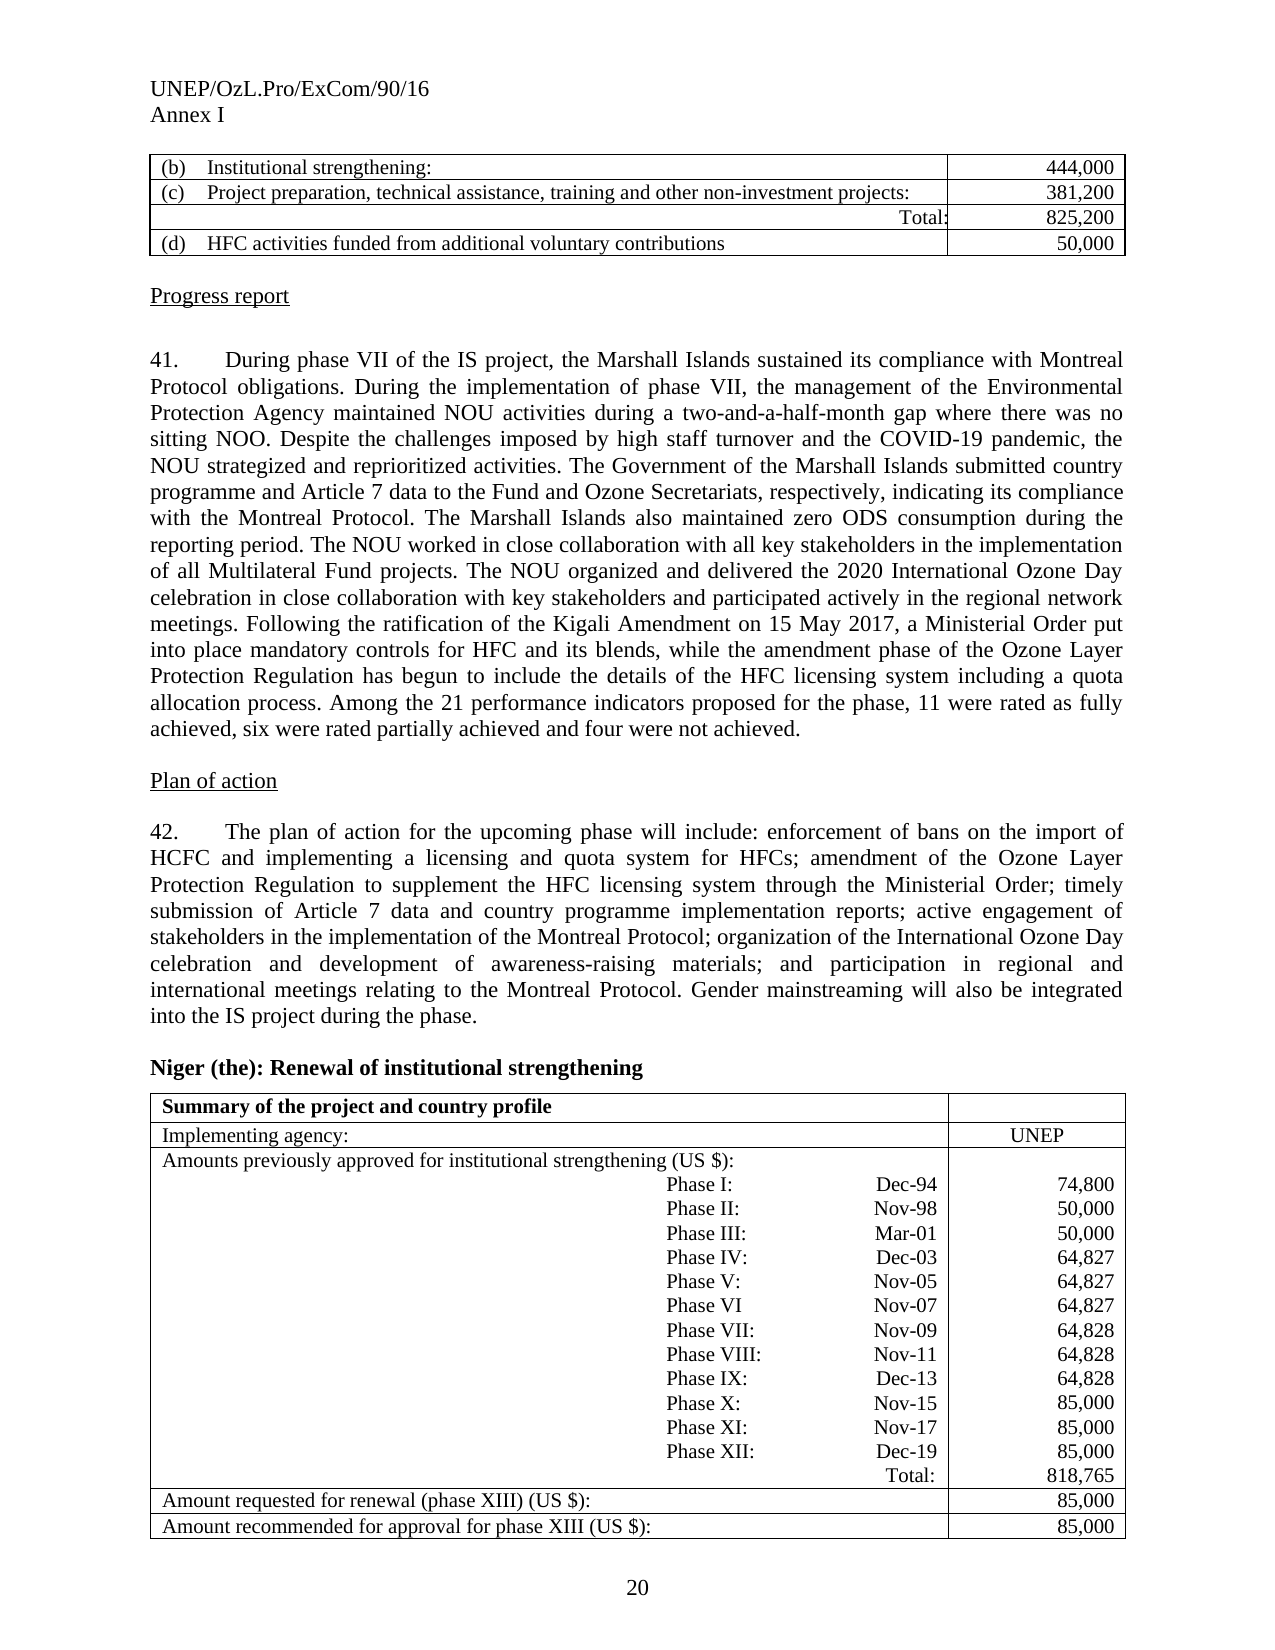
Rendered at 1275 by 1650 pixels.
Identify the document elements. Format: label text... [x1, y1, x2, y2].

table_cell Nov-98 [806, 1196, 948, 1220]
table_cell (d) [151, 230, 207, 254]
table_cell Total: [151, 1463, 948, 1487]
table_cell Amounts previously approved for institutional strengthening (US $): [151, 1148, 948, 1172]
table_cell Dec-19 [806, 1439, 948, 1463]
table_cell Dec-94 [806, 1172, 948, 1196]
table_cell Total: [151, 205, 947, 229]
table_cell Phase IX: [151, 1366, 806, 1390]
table_cell Phase XI: [151, 1415, 806, 1439]
table_header [949, 1094, 1125, 1122]
table_cell 85,000 [949, 1415, 1125, 1439]
table_cell 444,000 [948, 155, 1124, 179]
table_cell Phase III: [151, 1220, 806, 1245]
table_cell Phase VIII: [151, 1342, 806, 1366]
table_cell Nov-11 [806, 1342, 948, 1366]
table_cell Mar-01 [806, 1220, 948, 1245]
table_cell Nov-15 [806, 1390, 948, 1414]
table_cell Nov-09 [806, 1318, 948, 1342]
table_cell 85,000 [949, 1514, 1125, 1538]
table_cell Phase IV: [151, 1245, 806, 1269]
subtitle The plan of action for the upcoming phase will include: enforcement of bans on the import of HCFC and implementing a licensing and quota system for HFCs; amendment of the Ozone Layer Protection Regulation to supplement the HFC licensing system through the Ministerial Order; timely submission of Article 7 data and country programme implementation reports; active engagement of stakeholders in the implementation of the Montreal Protocol; organization of the International Ozone Day celebration and development of awareness-raising materials; and participation in regional and international meetings relating to the Montreal Protocol. Gender mainstreaming will also be integrated into the IS project during the phase. [150, 818, 1125, 1029]
table_cell Phase II: [151, 1196, 806, 1220]
subtitle During phase VII of the IS project, the Marshall Islands sustained its compliance with Montreal Protocol obligations. During the implementation of phase VII, the management of the Environmental Protection Agency maintained NOU activities during a two-and-a-half-month gap where there was no sitting NOO. Despite the challenges imposed by high staff turnover and the COVID-19 pandemic, the NOU strategized and reprioritized activities. The Government of the Marshall Islands submitted country programme and Article 7 data to the Fund and Ozone Secretariats, respectively, indicating its compliance with the Montreal Protocol. The Marshall Islands also maintained zero ODS consumption during the reporting period. The NOU worked in close collaboration with all key stakeholders in the implementation of all Multilateral Fund projects. The NOU organized and delivered the 2020 International Ozone Day celebration in close collaboration with key stakeholders and participated actively in the regional network meetings. Following the ratification of the Kigali Amendment on 15 May 2017, a Ministerial Order put into place mandatory controls for HFC and its blends, while the amendment phase of the Ozone Layer Protection Regulation has begun to include the details of the HFC licensing system including a quota allocation process. Among the 21 performance indicators proposed for the phase, 11 were rated as fully achieved, six were rated partially achieved and four were not achieved. [150, 346, 1125, 742]
table_cell 50,000 [949, 1220, 1125, 1245]
table_header Summary of the project and country profile [151, 1094, 948, 1122]
table_cell 64,827 [949, 1245, 1125, 1269]
table_cell UNEP [949, 1123, 1125, 1147]
table_cell 825,200 [948, 205, 1124, 229]
table_cell Nov-05 [806, 1269, 948, 1293]
table_cell [949, 1148, 1125, 1172]
table_cell 64,827 [949, 1269, 1125, 1293]
table_cell 381,200 [948, 180, 1124, 204]
table_cell Amount requested for renewal (phase XIII) (US $): [151, 1489, 948, 1512]
table_cell Phase VI [151, 1293, 806, 1317]
table_cell 64,828 [949, 1318, 1125, 1342]
table_cell Project preparation, technical assistance, training and other non-investment projects: [207, 180, 947, 204]
table_cell Phase V: [151, 1269, 806, 1293]
table_cell (c) [151, 180, 207, 204]
text Plan of action [150, 767, 1125, 793]
text Progress report [150, 282, 1125, 308]
table_cell 85,000 [949, 1489, 1125, 1512]
table_cell Nov-17 [806, 1415, 948, 1439]
table_cell Phase X: [151, 1390, 806, 1414]
table_cell Dec-13 [806, 1366, 948, 1390]
table_cell Nov-07 [806, 1293, 948, 1317]
table_cell Dec-03 [806, 1245, 948, 1269]
table_cell Phase I: [151, 1172, 806, 1196]
table_cell Implementing agency: [151, 1123, 948, 1147]
table_cell 818,765 [949, 1463, 1125, 1487]
table_cell 64,828 [949, 1342, 1125, 1366]
table_cell 85,000 [949, 1390, 1125, 1414]
table_cell Phase VII: [151, 1318, 806, 1342]
table_cell HFC activities funded from additional voluntary contributions [207, 230, 947, 254]
table_cell 50,000 [948, 230, 1124, 254]
table_cell Institutional strengthening: [207, 155, 947, 179]
table_cell Phase XII: [151, 1439, 806, 1463]
table_cell 74,800 [949, 1172, 1125, 1196]
table_cell 64,827 [949, 1293, 1125, 1317]
table_cell Amount recommended for approval for phase XIII (US $): [151, 1514, 948, 1538]
table_cell 64,828 [949, 1366, 1125, 1390]
text Niger (the): Renewal of institutional strengthening [150, 1054, 1125, 1080]
table_cell (b) [151, 155, 207, 179]
table_cell 50,000 [949, 1196, 1125, 1220]
table_cell 85,000 [949, 1439, 1125, 1463]
